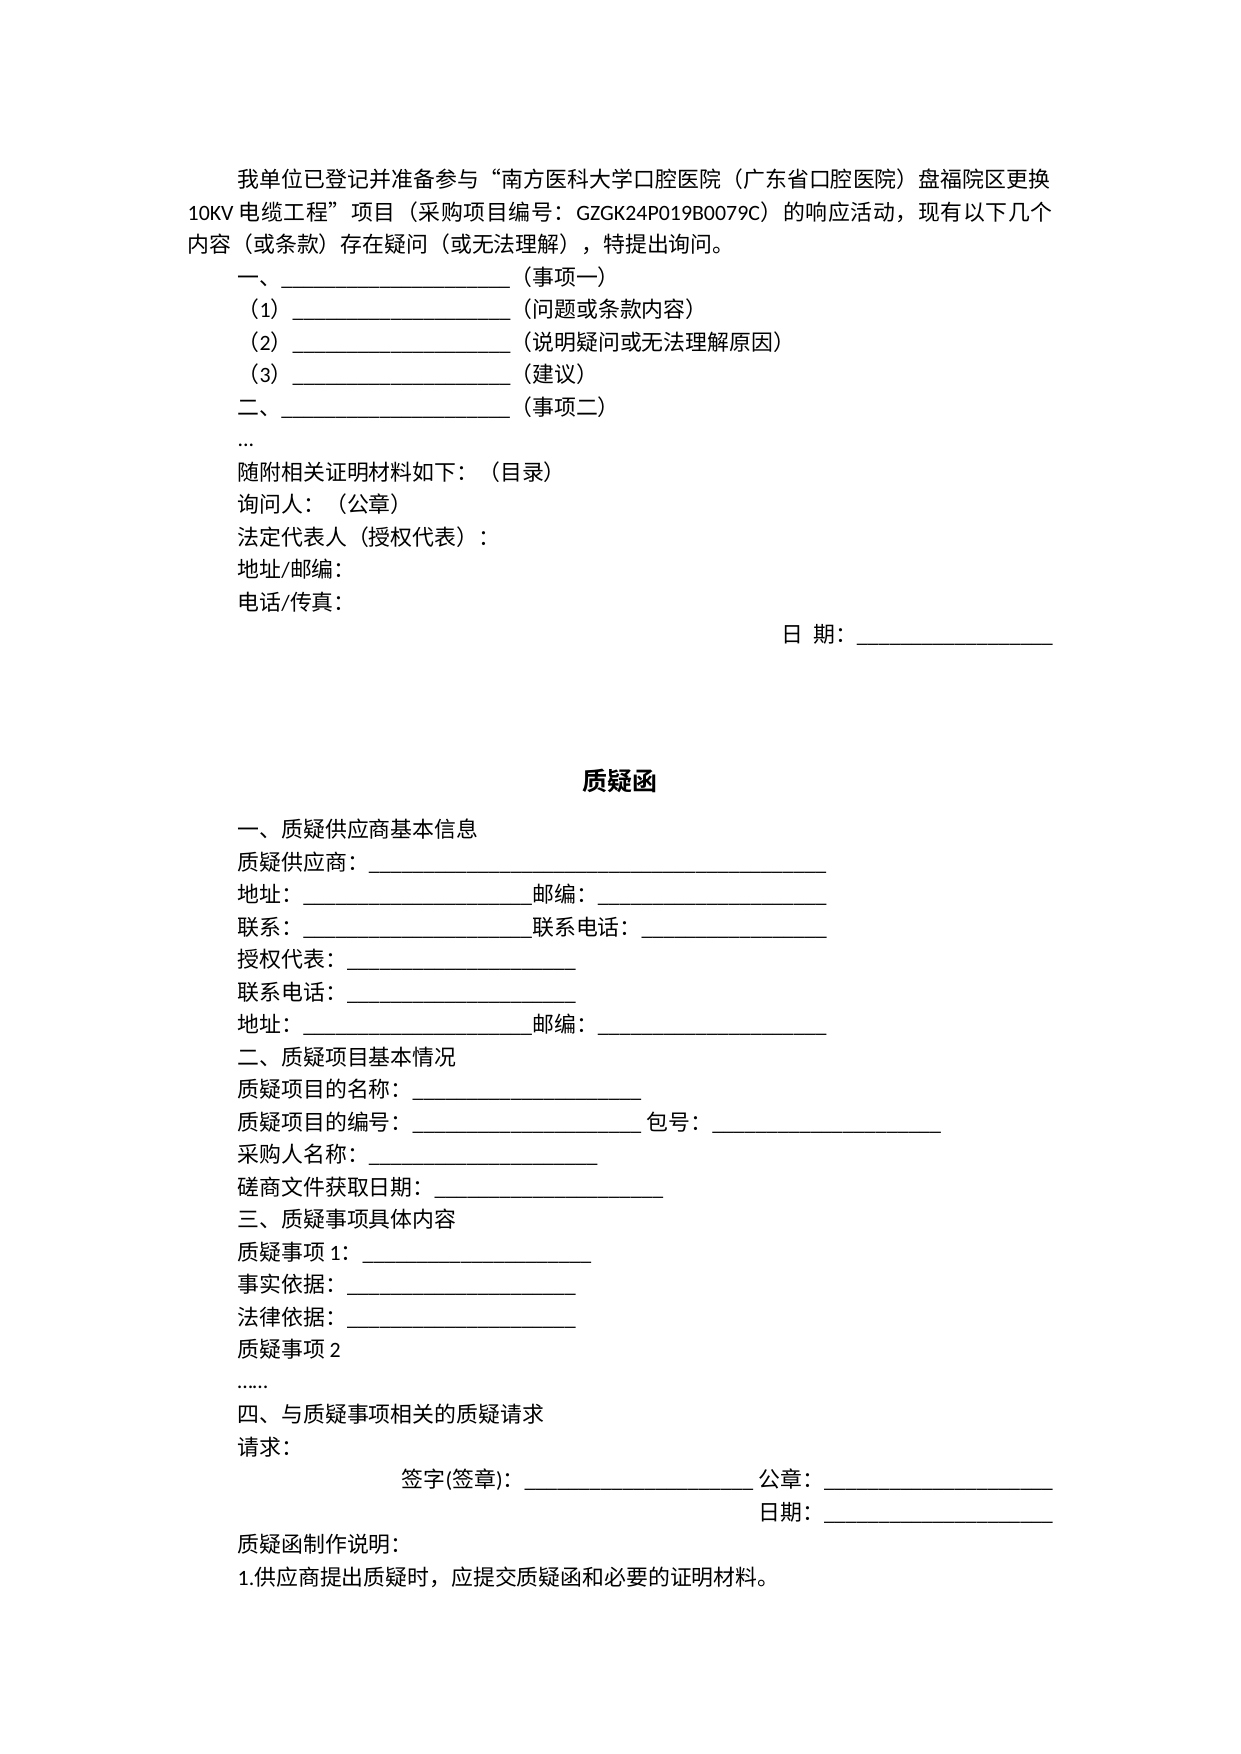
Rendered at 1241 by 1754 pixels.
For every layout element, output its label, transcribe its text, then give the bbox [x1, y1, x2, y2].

text 二、_____________________（事项二） [187, 389, 1053, 422]
text 三、质疑事项具体内容 [187, 1202, 1053, 1234]
text 一、质疑供应商基本信息 [187, 812, 1053, 844]
text 事实依据：_____________________ [187, 1267, 1053, 1299]
text 一、_____________________（事项一） [187, 259, 1053, 292]
text （2）____________________（说明疑问或无法理解原因） [187, 324, 1053, 357]
text 询问人：（公章） [187, 487, 1053, 519]
text 质疑函制作说明： [187, 1527, 1053, 1559]
text 签字(签章)：_____________________ 公章：_____________________ [187, 1462, 1053, 1494]
text ... [187, 422, 1053, 454]
text 电话/传真： [187, 584, 1053, 617]
text 二、质疑项目基本情况 [187, 1039, 1053, 1072]
text 1.供应商提出质疑时，应提交质疑函和必要的证明材料。 [187, 1559, 1053, 1592]
text 联系：_____________________联系电话：_________________ [187, 909, 1053, 942]
text 质疑事项1：_____________________ [187, 1234, 1053, 1267]
text 授权代表：_____________________ [187, 942, 1053, 974]
text 质疑项目的编号：_____________________ 包号：_____________________ [187, 1104, 1053, 1137]
text 地址：_____________________邮编：_____________________ [187, 1007, 1053, 1039]
text 随附相关证明材料如下：（目录） [187, 454, 1053, 487]
text 质疑项目的名称：_____________________ [187, 1072, 1053, 1104]
text 地址：_____________________邮编：_____________________ [187, 877, 1053, 909]
text （3）____________________（建议） [187, 357, 1053, 389]
text 四、与质疑事项相关的质疑请求 [187, 1397, 1053, 1429]
text 质疑函 [187, 747, 1053, 812]
text 日 期：__________________ [187, 617, 1053, 649]
text 质疑事项2 [187, 1332, 1053, 1364]
text …… [187, 1364, 1053, 1397]
text 法律依据：_____________________ [187, 1299, 1053, 1332]
text 请求： [187, 1429, 1053, 1462]
text 地址/邮编： [187, 552, 1053, 584]
text 磋商文件获取日期：_____________________ [187, 1169, 1053, 1202]
text 联系电话：_____________________ [187, 974, 1053, 1007]
text （1）____________________（问题或条款内容） [187, 292, 1053, 324]
text 法定代表人（授权代表）： [187, 519, 1053, 552]
text 日期：_____________________ [187, 1494, 1053, 1527]
text 采购人名称：_____________________ [187, 1137, 1053, 1169]
text 质疑供应商：__________________________________________ [187, 844, 1053, 877]
text 我单位已登记并准备参与“南方医科大学口腔医院（广东省口腔医院）盘福院区更换10KV电缆工程”项目（采购项目编号：GZGK24P019B0079C）的响应活动，现有以下几个内容（或条款）存在疑问（或无法理解），特提出询问。 [187, 162, 1053, 259]
